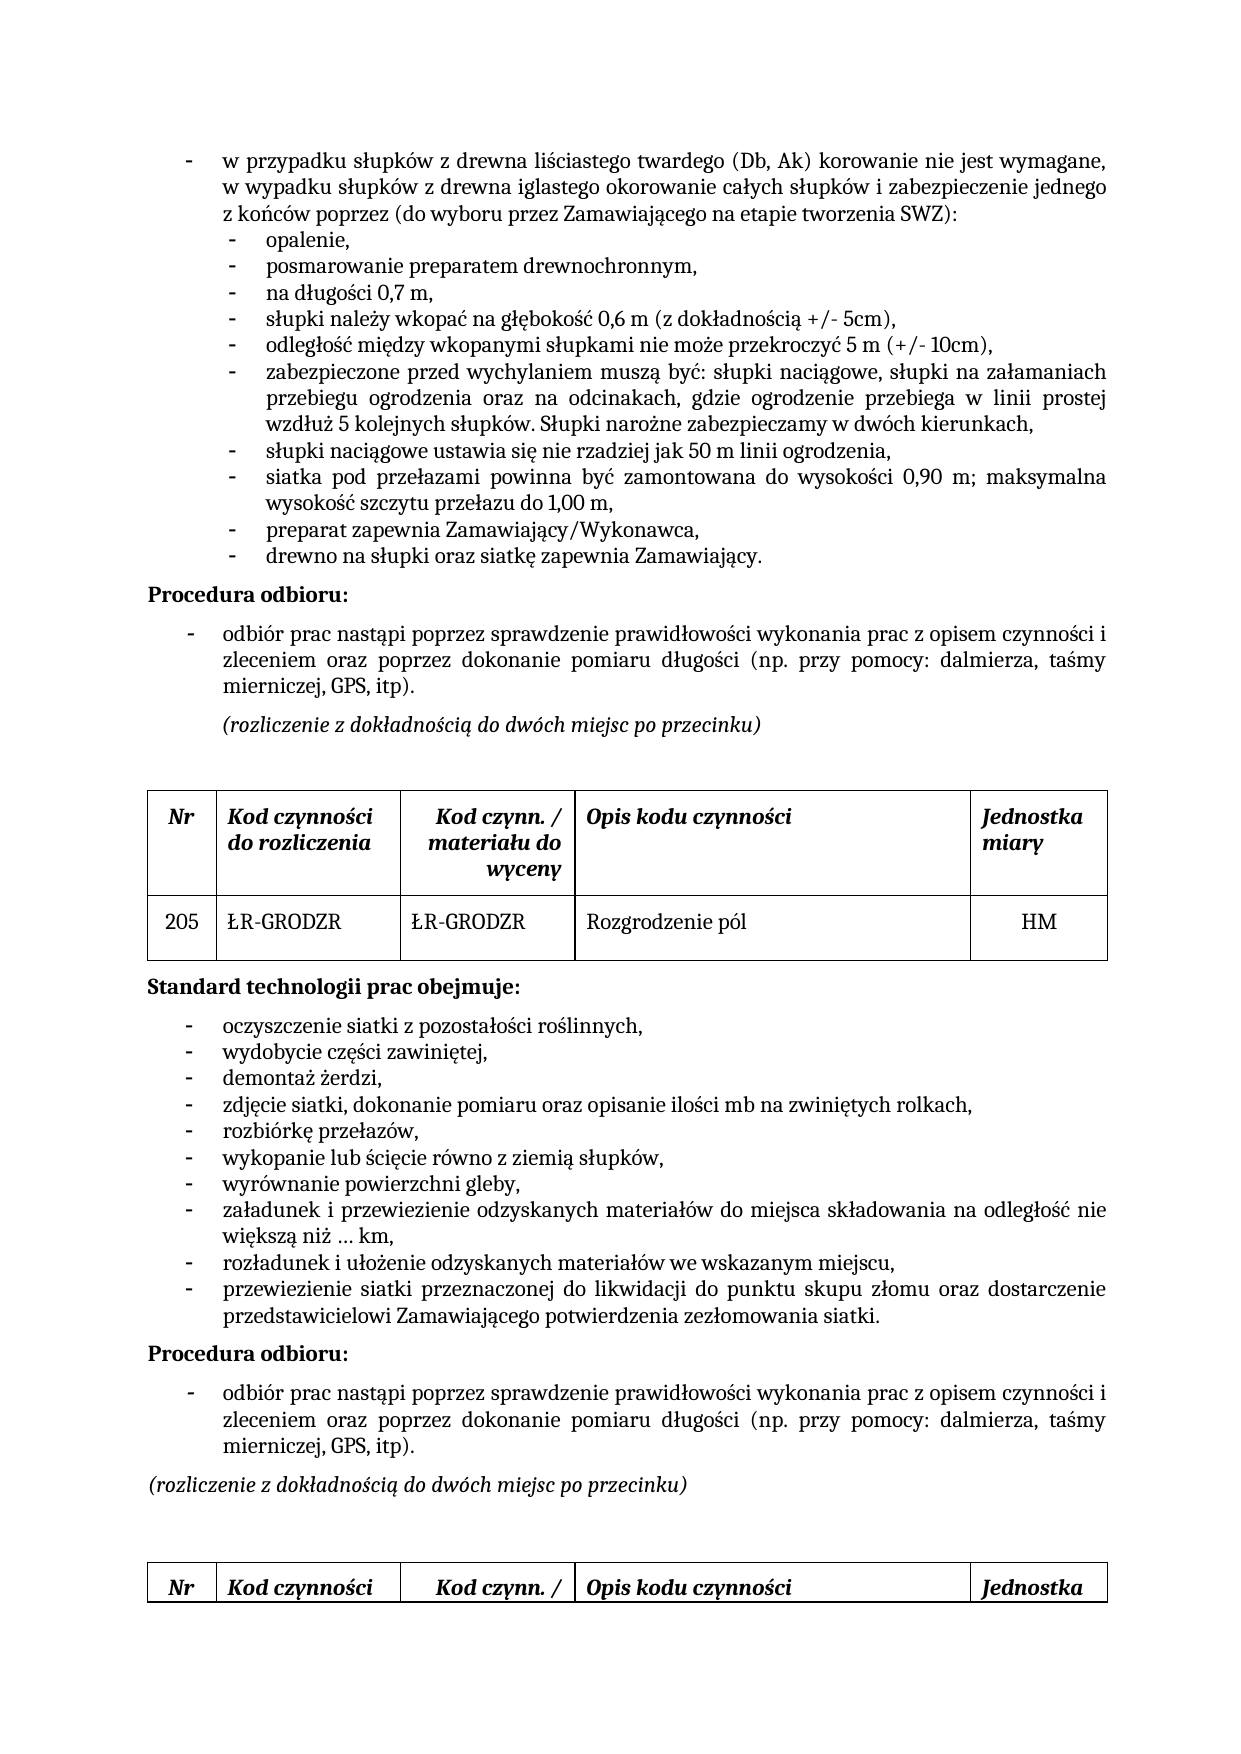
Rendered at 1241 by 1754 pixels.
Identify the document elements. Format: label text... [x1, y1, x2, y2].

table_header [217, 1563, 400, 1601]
list załadunek i przewiezienie odzyskanych materiałów do miejsca składowania na odległość nie większą niż … km, [185, 1197, 1107, 1250]
list przewiezienie siatki przeznaczonej do likwidacji do punktu skupu złomu oraz dostarczenie przedstawicielowi Zamawiającego potwierdzenia zezłomowania siatki. [185, 1276, 1107, 1329]
list w przypadku słupków z drewna liściastego twardego (Db, Ak) korowanie nie jest wymagane, w wypadku słupków z drewna iglastego okorowanie całych słupków i zabezpieczenie jednego z końców poprzez (do wyboru przez Zamawiającego na etapie tworzenia SWZ): [185, 148, 1107, 227]
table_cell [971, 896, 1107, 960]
list wykopanie lub ścięcie równo z ziemią słupków, [185, 1144, 1107, 1171]
list wydobycie części zawiniętej, [185, 1039, 1107, 1065]
list słupki należy wkopać na głębokość 0,6 m (z dokładnością +/- 5cm), [228, 306, 1107, 332]
list wyrównanie powierzchni gleby, [185, 1171, 1107, 1197]
text (rozliczenie z dokładnością do dwóch miejsc po przecinku) [148, 712, 1107, 738]
list zabezpieczone przed wychylaniem muszą być: słupki naciągowe, słupki na załamaniach przebiegu ogrodzenia oraz na odcinakach, gdzie ogrodzenie przebiega w linii prostej wzdłuż 5 kolejnych słupków. Słupki narożne zabezpieczamy w dwóch kierunkach, [228, 358, 1107, 437]
list preparat zapewnia Zamawiający/Wykonawca, [228, 517, 1107, 543]
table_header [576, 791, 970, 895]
list opalenie, [228, 227, 1107, 253]
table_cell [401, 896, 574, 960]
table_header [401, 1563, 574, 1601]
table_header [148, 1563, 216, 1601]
text Procedura odbioru: [148, 1341, 1107, 1368]
text Standard technologii prac obejmuje: [148, 974, 1107, 1000]
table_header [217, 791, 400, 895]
list siatka pod przełazami powinna być zamontowana do wysokości 0,90 m; maksymalna wysokość szczytu przełazu do 1,00 m, [228, 464, 1107, 517]
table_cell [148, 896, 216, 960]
list oczyszczenie siatki z pozostałości roślinnych, [185, 1012, 1107, 1039]
text Procedura odbioru: [148, 582, 1107, 608]
list demontaż żerdzi, [185, 1065, 1107, 1092]
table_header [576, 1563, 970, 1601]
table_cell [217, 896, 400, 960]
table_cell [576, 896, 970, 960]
list drewno na słupki oraz siatkę zapewnia Zamawiający. [228, 543, 1107, 569]
list odbiór prac nastąpi poprzez sprawdzenie prawidłowości wykonania prac z opisem czynności i zleceniem oraz poprzez dokonanie pomiaru długości (np. przy pomocy: dalmierza, taśmy mierniczej, GPS, itp). [185, 621, 1107, 700]
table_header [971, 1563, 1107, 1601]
list odbiór prac nastąpi poprzez sprawdzenie prawidłowości wykonania prac z opisem czynności i zleceniem oraz poprzez dokonanie pomiaru długości (np. przy pomocy: dalmierza, taśmy mierniczej, GPS, itp). [185, 1380, 1107, 1459]
text (rozliczenie z dokładnością do dwóch miejsc po przecinku) [148, 1472, 1107, 1498]
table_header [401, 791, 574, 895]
list zdjęcie siatki, dokonanie pomiaru oraz opisanie ilości mb na zwiniętych rolkach, [185, 1092, 1107, 1118]
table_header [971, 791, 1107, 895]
list rozbiórkę przełazów, [185, 1118, 1107, 1144]
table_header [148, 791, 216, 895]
list słupki naciągowe ustawia się nie rzadziej jak 50 m linii ogrodzenia, [228, 437, 1107, 464]
list odległość między wkopanymi słupkami nie może przekroczyć 5 m (+/- 10cm), [228, 332, 1107, 358]
list rozładunek i ułożenie odzyskanych materiałów we wskazanym miejscu, [185, 1250, 1107, 1276]
list na długości 0,7 m, [228, 279, 1107, 306]
list posmarowanie preparatem drewnochronnym, [228, 253, 1107, 279]
